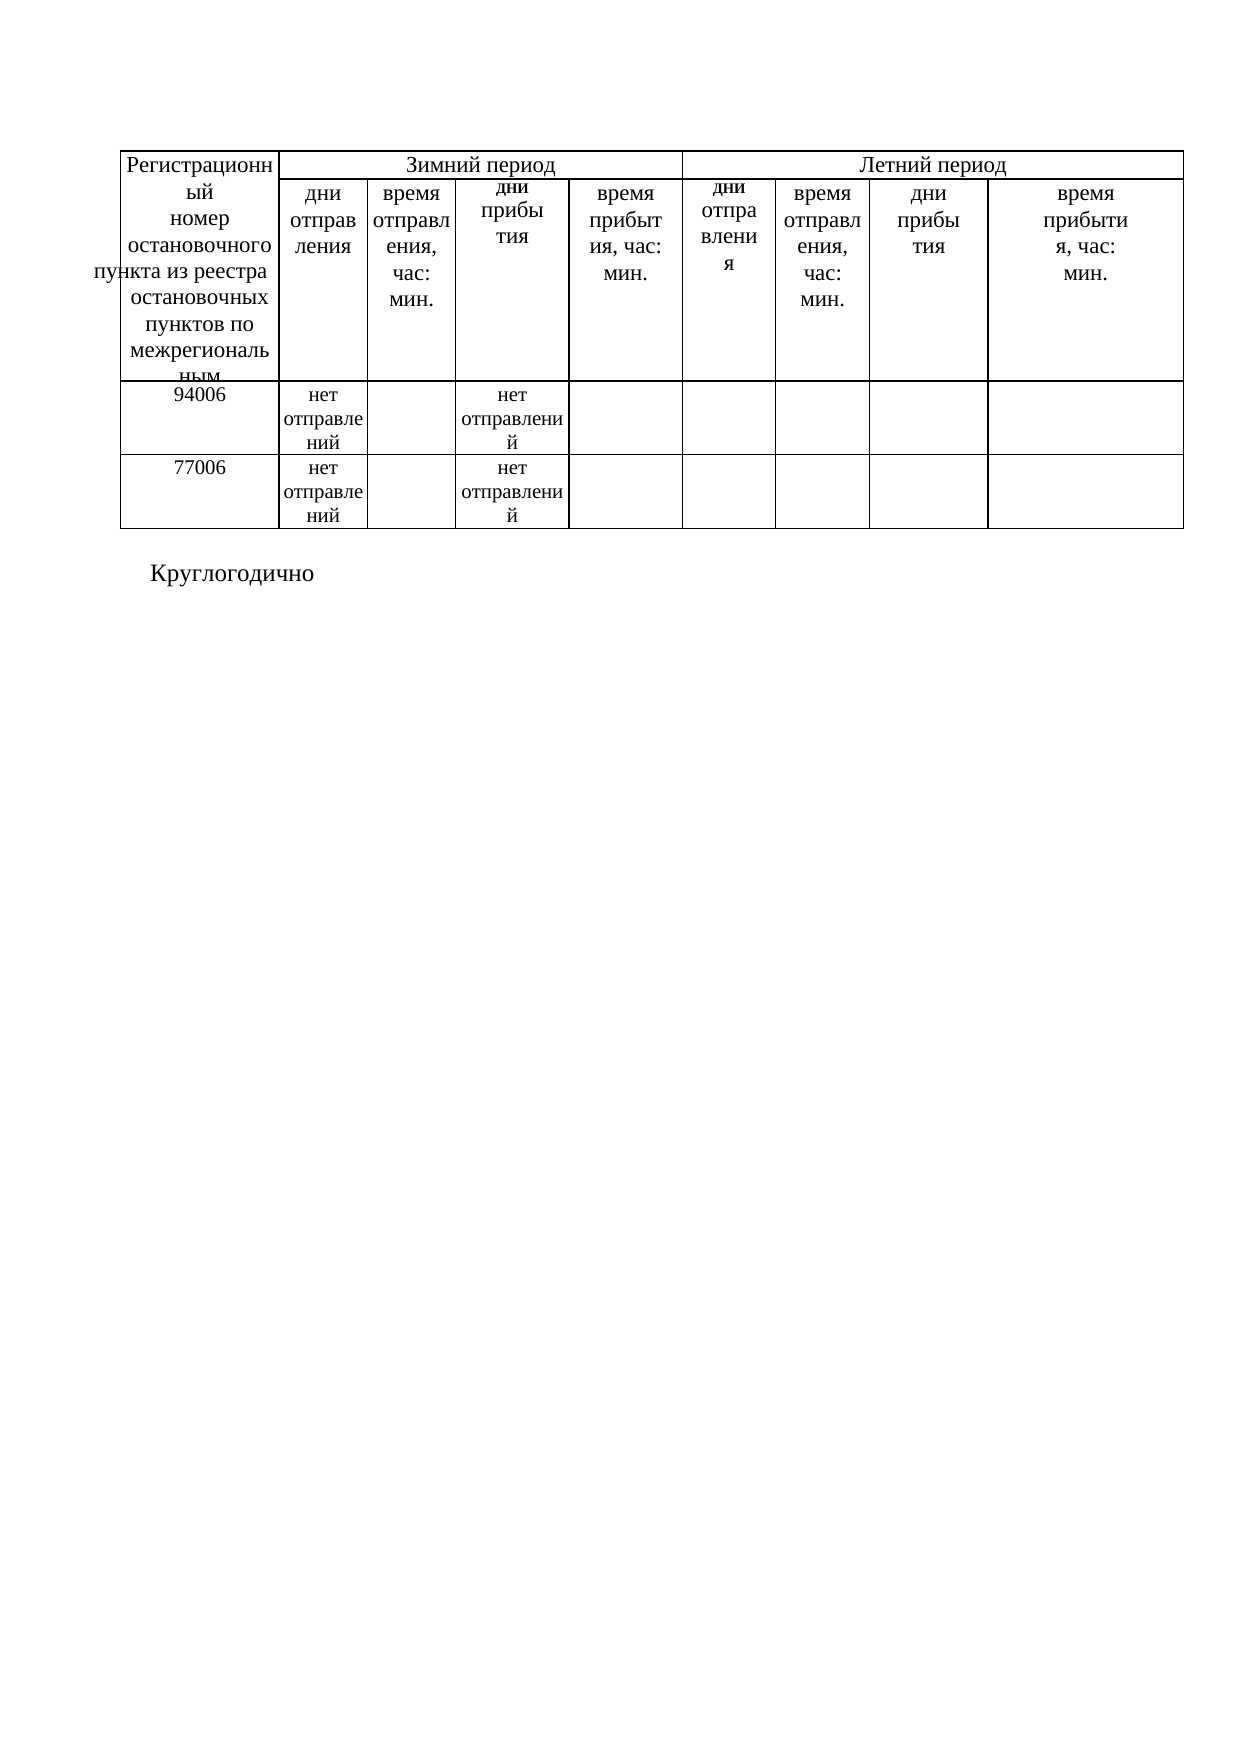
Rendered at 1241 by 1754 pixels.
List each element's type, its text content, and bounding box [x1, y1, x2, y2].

table_cell [570, 455, 682, 527]
table_header Летний период [683, 152, 1183, 178]
table_cell [870, 455, 987, 527]
table_cell [776, 382, 869, 454]
table_cell [368, 382, 455, 454]
table_cell 77006 [121, 455, 278, 527]
table_cell ДНИ прибы тия [456, 180, 568, 380]
table_cell нет отправлений [456, 382, 568, 454]
table_cell [989, 382, 1183, 454]
table_header Зимний период [280, 152, 682, 178]
table_cell время прибыт ия, час: мин. [570, 180, 682, 380]
table_header Регистрационный номер остановочного пункта из реестра остановочных пунктов по межрегиональным маршрутам регулярных перевозок [121, 152, 278, 380]
table_cell нет отправлений [280, 382, 367, 454]
table_cell время отправл ения, час: мин. [368, 180, 455, 380]
table_cell [683, 455, 775, 527]
table_cell [683, 382, 775, 454]
table_cell [570, 382, 682, 454]
text Круглогодично [150, 558, 1090, 587]
table_cell [870, 382, 987, 454]
table_cell ДНИ отпра влени я [683, 180, 775, 380]
table_cell 94006 [121, 382, 278, 454]
table_cell дни отправ ления [280, 180, 367, 380]
table_cell нет отправлений [280, 455, 367, 527]
table_cell нет отправлений [456, 455, 568, 527]
table_cell время прибыти я, час: мин. [989, 180, 1183, 380]
table_cell [368, 455, 455, 527]
table_cell [989, 455, 1183, 527]
table_cell время отправл ения, час: мин. [776, 180, 869, 380]
table_cell дни прибы тия [870, 180, 987, 380]
table_cell [776, 455, 869, 527]
